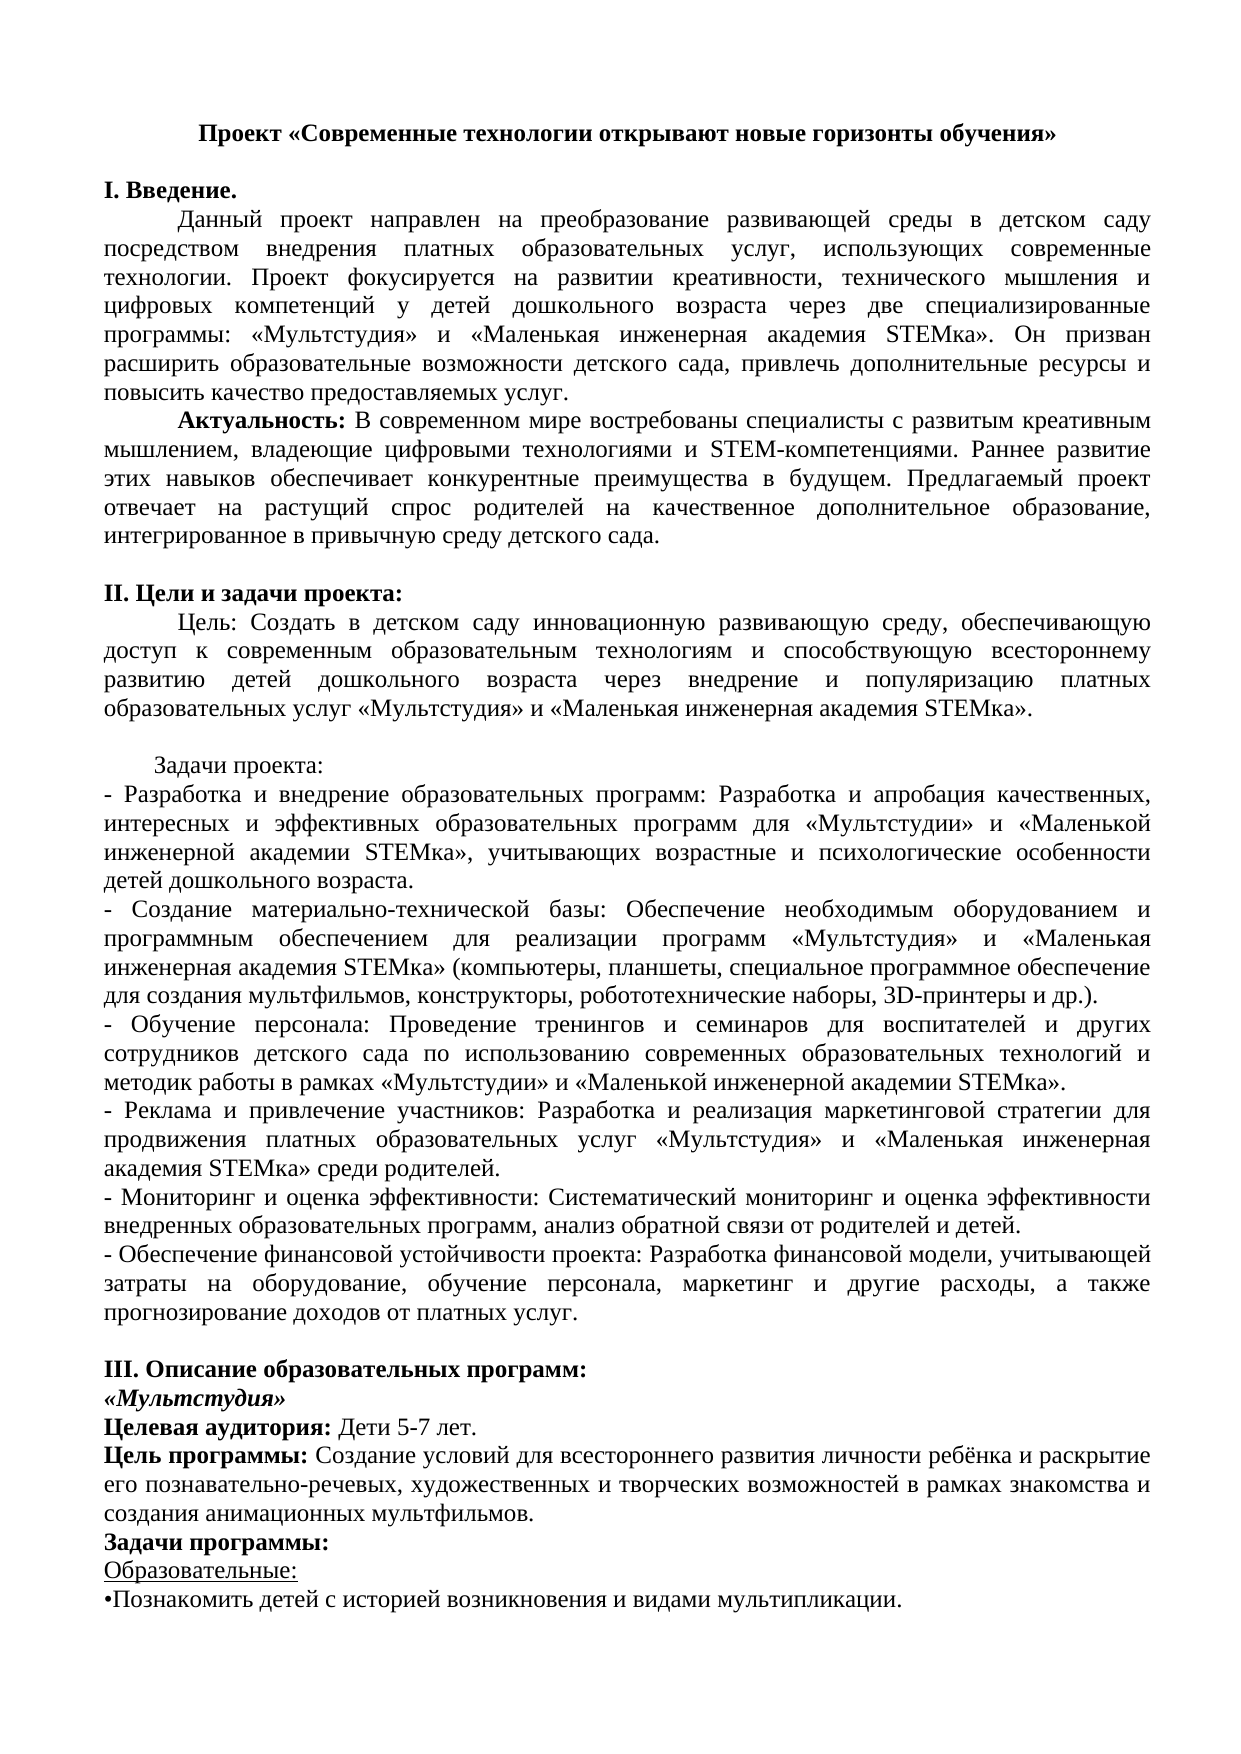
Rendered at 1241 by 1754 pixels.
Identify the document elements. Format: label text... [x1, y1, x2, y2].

text - Мониторинг и оценка эффективности: Систематический мониторинг и оценка эффективности внедренных образовательных программ, анализ обратной связи от родителей и детей. [103, 1182, 1152, 1239]
text - Реклама и привлечение участников: Разработка и реализация маркетинговой стратегии для продвижения платных образовательных услуг «Мультстудия» и «Маленькая инженерная академия STEMка» среди родителей. [103, 1096, 1152, 1182]
text - Разработка и внедрение образовательных программ: Разработка и апробация качественных, интересных и эффективных образовательных программ для «Мультстудии» и «Маленькой инженерной академии STEMка», учитывающих возрастные и психологические особенности детей дошкольного возраста. [103, 779, 1152, 894]
text - Создание материально-технической базы: Обеспечение необходимым оборудованием и программным обеспечением для реализации программ «Мультстудия» и «Маленькая инженерная академия STEMка» (компьютеры, планшеты, специальное программное обеспечение для создания мультфильмов, конструкторы, робототехнические наборы, 3D-принтеры и др.). [103, 894, 1152, 1009]
text I. Введение. [103, 176, 1152, 204]
text Задачи проекта: [103, 751, 1152, 779]
text Цель программы: Создание условий для всестороннего развития личности ребёнка и раскрытие его познавательно-речевых, художественных и творческих возможностей в рамках знакомства и создания анимационных мультфильмов. [103, 1441, 1152, 1527]
text Задачи программы: [103, 1527, 1152, 1556]
text - Обеспечение финансовой устойчивости проекта: Разработка финансовой модели, учитывающей затраты на оборудование, обучение персонала, маркетинг и другие расходы, а также прогнозирование доходов от платных услуг. [103, 1239, 1152, 1326]
text «Мультстудия» [103, 1383, 1152, 1412]
text Актуальность: В современном мире востребованы специалисты с развитым креативным мышлением, владеющие цифровыми технологиями и STEM-компетенциями. Раннее развитие этих навыков обеспечивает конкурентные преимущества в будущем. Предлагаемый проект отвечает на растущий спрос родителей на качественное дополнительное образование, интегрированное в привычную среду детского сада. [103, 406, 1152, 549]
text Целевая аудитория: Дети 5-7 лет. [103, 1412, 1152, 1441]
text Образовательные: [103, 1556, 1152, 1584]
text Данный проект направлен на преобразование развивающей среды в детском саду посредством внедрения платных образовательных услуг, использующих современные технологии. Проект фокусируется на развитии креативности, технического мышления и цифровых компетенций у детей дошкольного возраста через две специализированные программы: «Мультстудия» и «Маленькая инженерная академия STEMка». Он призван расширить образовательные возможности детского сада, привлечь дополнительные ресурсы и повысить качество предоставляемых услуг. [103, 204, 1152, 406]
text Цель: Создать в детском саду инновационную развивающую среду, обеспечивающую доступ к современным образовательным технологиям и способствующую всестороннему развитию детей дошкольного возраста через внедрение и популяризацию платных образовательных услуг «Мультстудия» и «Маленькая инженерная академия STEMка». [103, 607, 1152, 722]
text •Познакомить детей с историей возникновения и видами мультипликации. [103, 1584, 1152, 1613]
text - Обучение персонала: Проведение тренингов и семинаров для воспитателей и других сотрудников детского сада по использованию современных образовательных технологий и методик работы в рамках «Мультстудии» и «Маленькой инженерной академии STEMка». [103, 1009, 1152, 1096]
text II. Цели и задачи проекта: [103, 578, 1152, 607]
text III. Описание образовательных программ: [103, 1354, 1152, 1383]
text Проект «Современные технологии открывают новые горизонты обучения» [103, 118, 1152, 147]
